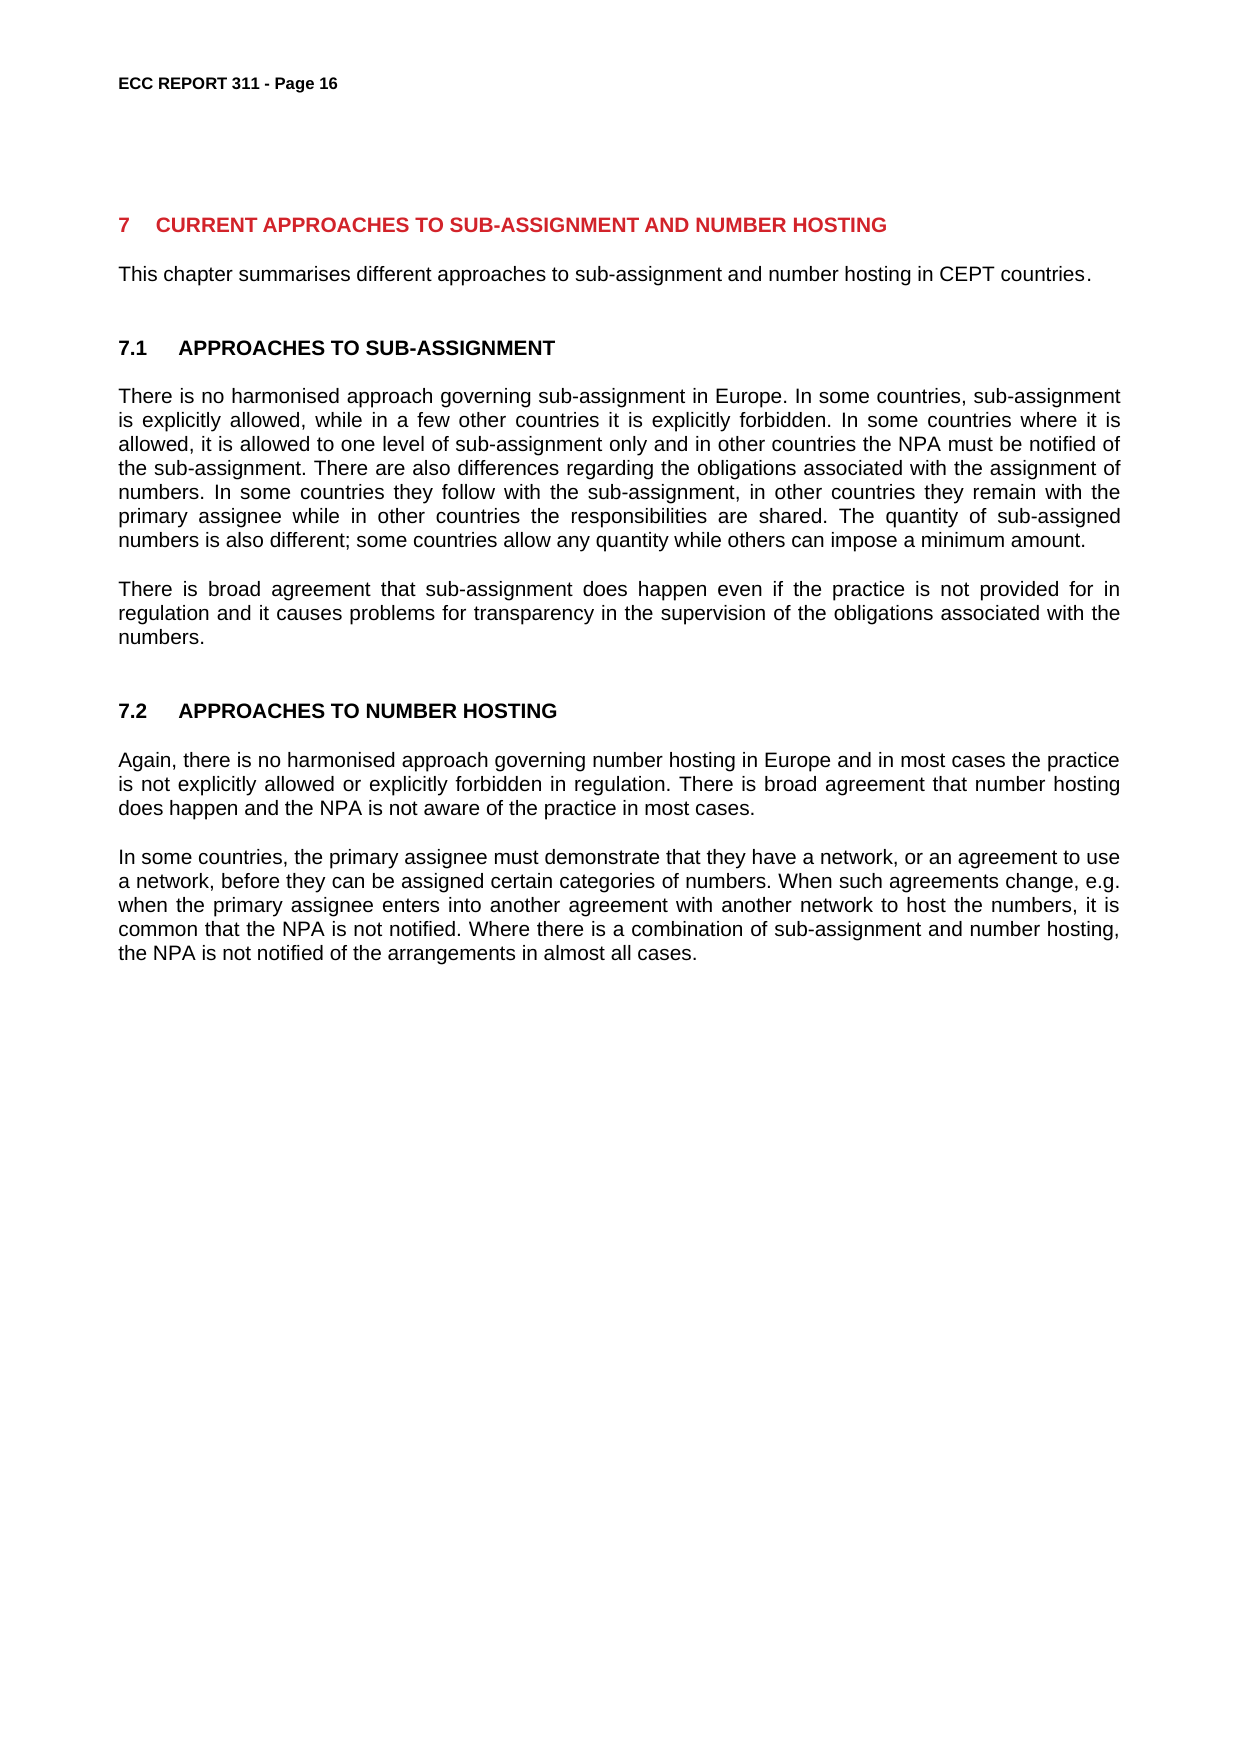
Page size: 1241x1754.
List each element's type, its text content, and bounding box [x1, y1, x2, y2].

subtitle Approaches to number hosting [118, 699, 1122, 723]
text In some countries, the primary assignee must demonstrate that they have a network, or an agreement to use a network, before they can be assigned certain categories of numbers. When such agreements change, e.g. when the primary assignee enters into another agreement with another network to host the numbers, it is common that the NPA is not notified. Where there is a combination of sub-assignment and number hosting, the NPA is not notified of the arrangements in almost all cases. [118, 845, 1122, 964]
subtitle Approaches to sub-assignment [118, 335, 1122, 359]
text There is no harmonised approach governing sub-assignment in Europe. In some countries, sub-assignment is explicitly allowed, while in a few other countries it is explicitly forbidden. In some countries where it is allowed, it is allowed to one level of sub-assignment only and in other countries the NPA must be notified of the sub-assignment. There are also differences regarding the obligations associated with the assignment of numbers. In some countries they follow with the sub-assignment, in other countries they remain with the primary assignee while in other countries the responsibilities are shared. The quantity of sub-assigned numbers is also different; some countries allow any quantity while others can impose a minimum amount. [118, 384, 1122, 552]
text This chapter summarises different approaches to sub-assignment and number hosting in CEPT countries. [118, 261, 1122, 285]
subtitle Current approaches to sub-assignment and number hosting [118, 212, 1122, 236]
text Again, there is no harmonised approach governing number hosting in Europe and in most cases the practice is not explicitly allowed or explicitly forbidden in regulation. There is broad agreement that number hosting does happen and the NPA is not aware of the practice in most cases. [118, 748, 1122, 820]
text There is broad agreement that sub-assignment does happen even if the practice is not provided for in regulation and it causes problems for transparency in the supervision of the obligations associated with the numbers. [118, 577, 1122, 649]
